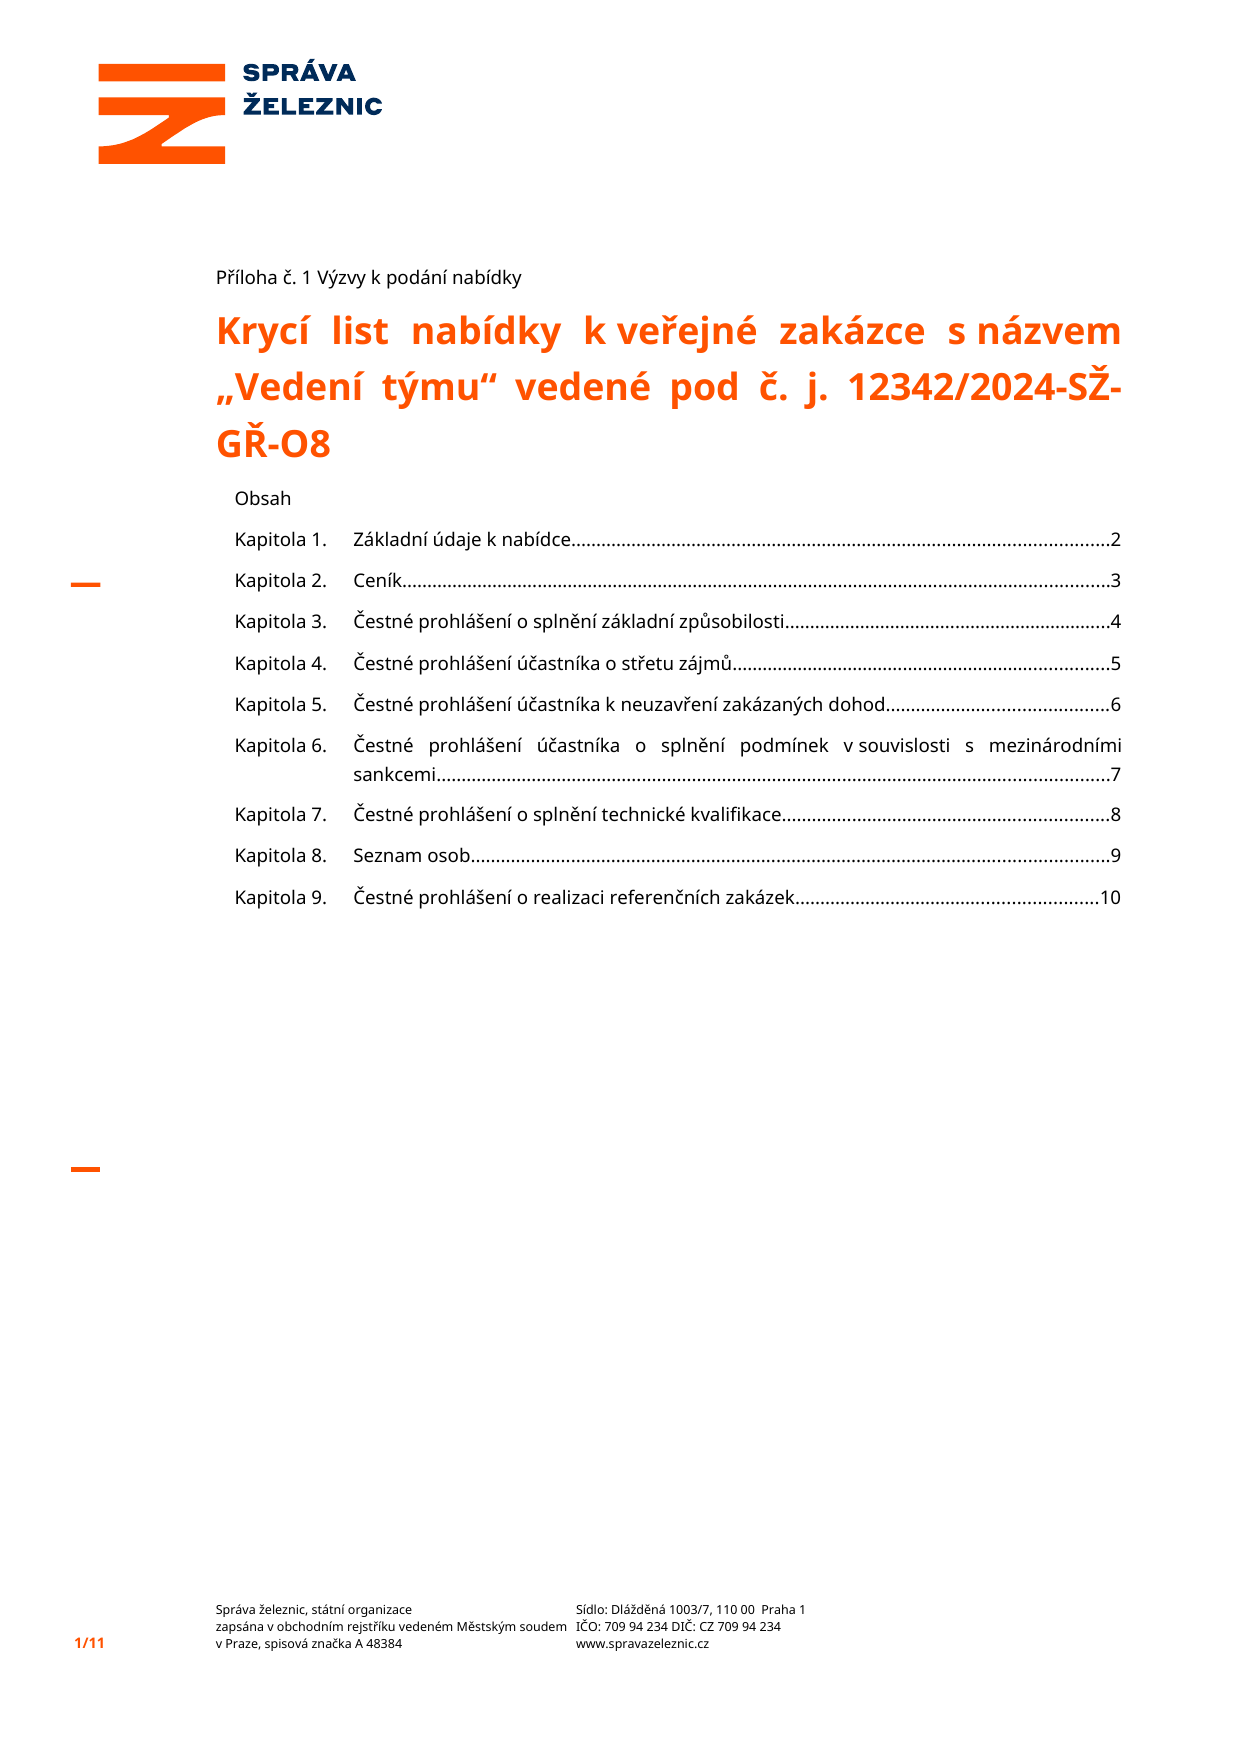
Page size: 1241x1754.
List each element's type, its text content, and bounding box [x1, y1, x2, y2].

text Krycí list nabídky k veřejné zakázce s názvem „Vedení týmu“ vedené pod č. j. 12342/2024-SŽ-GŘ-O8 [216, 304, 1122, 468]
text Příloha č. 1 Výzvy k podání nabídky [216, 264, 1122, 289]
